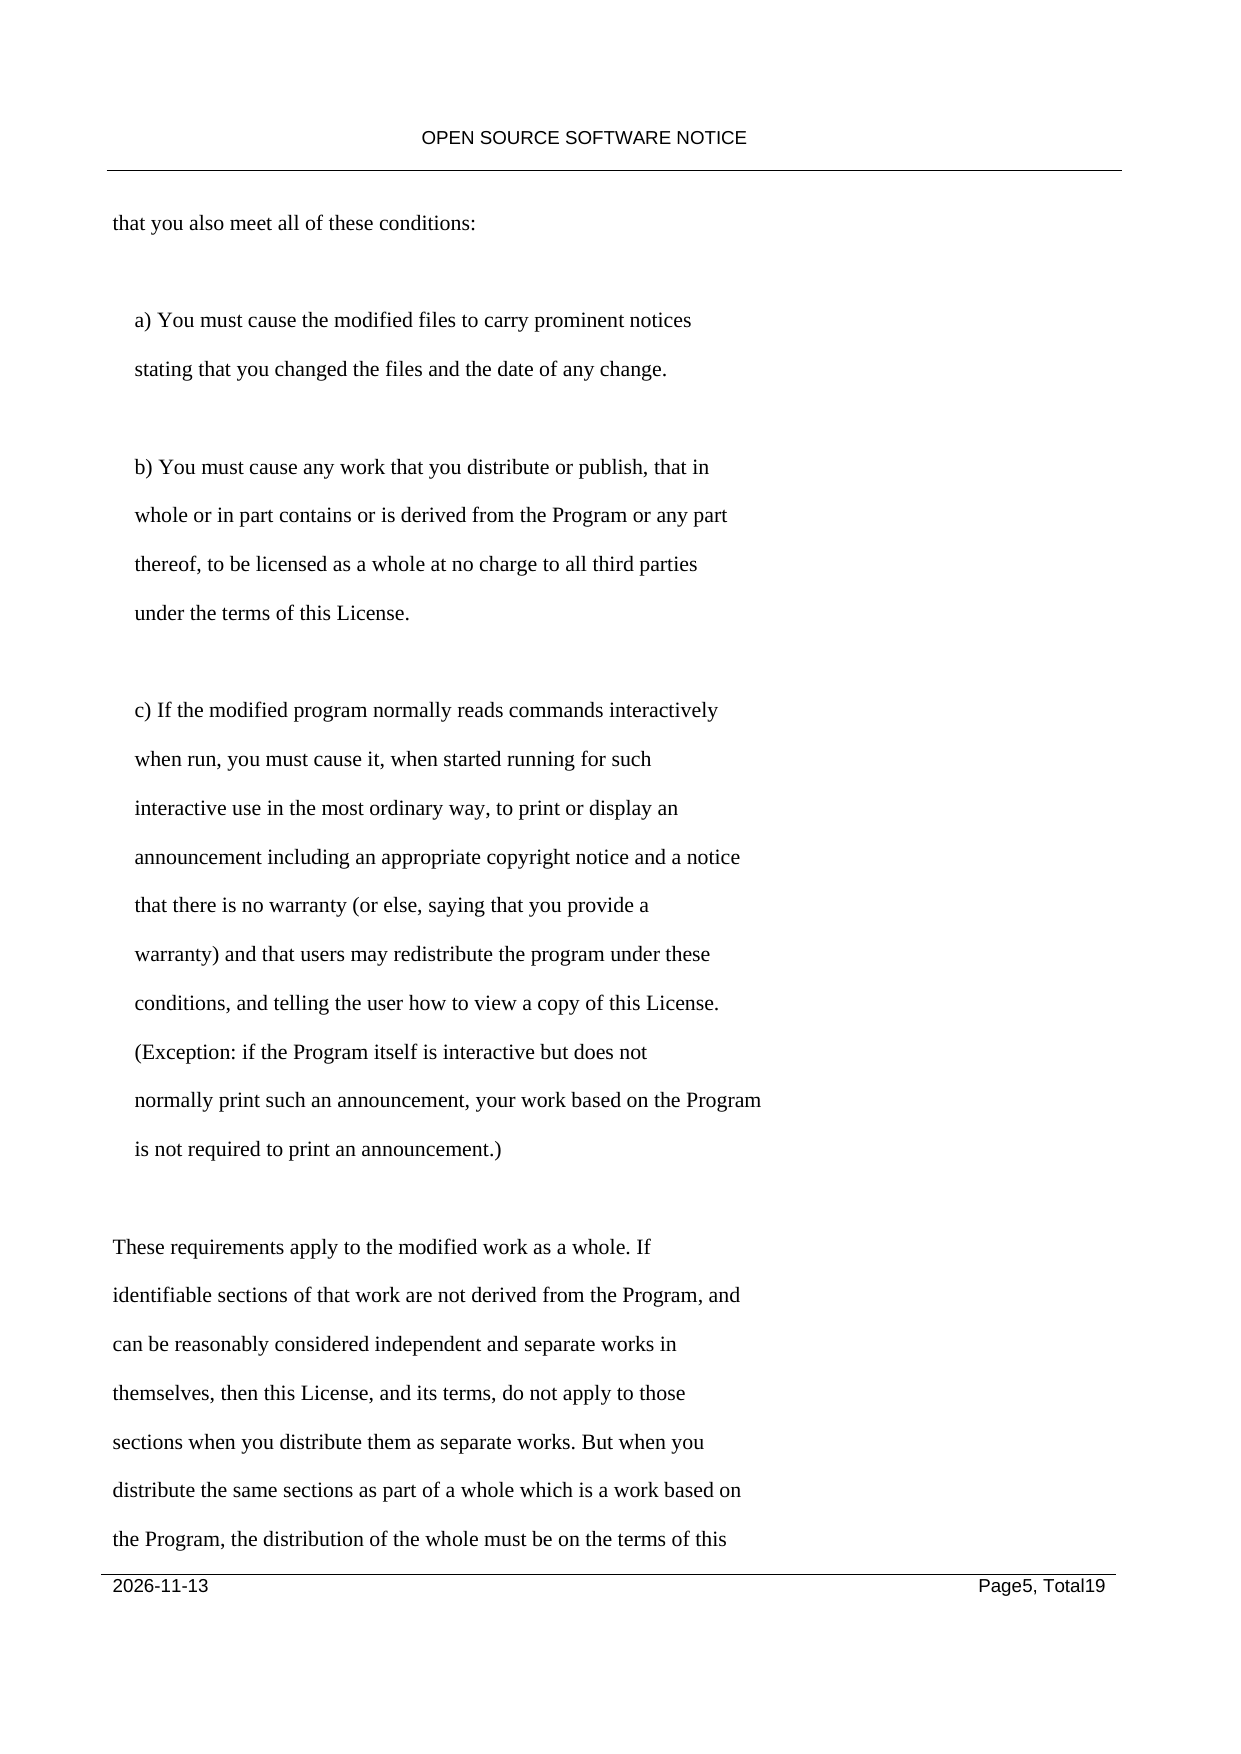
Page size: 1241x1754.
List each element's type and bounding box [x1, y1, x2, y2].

text [112, 206, 1128, 1555]
